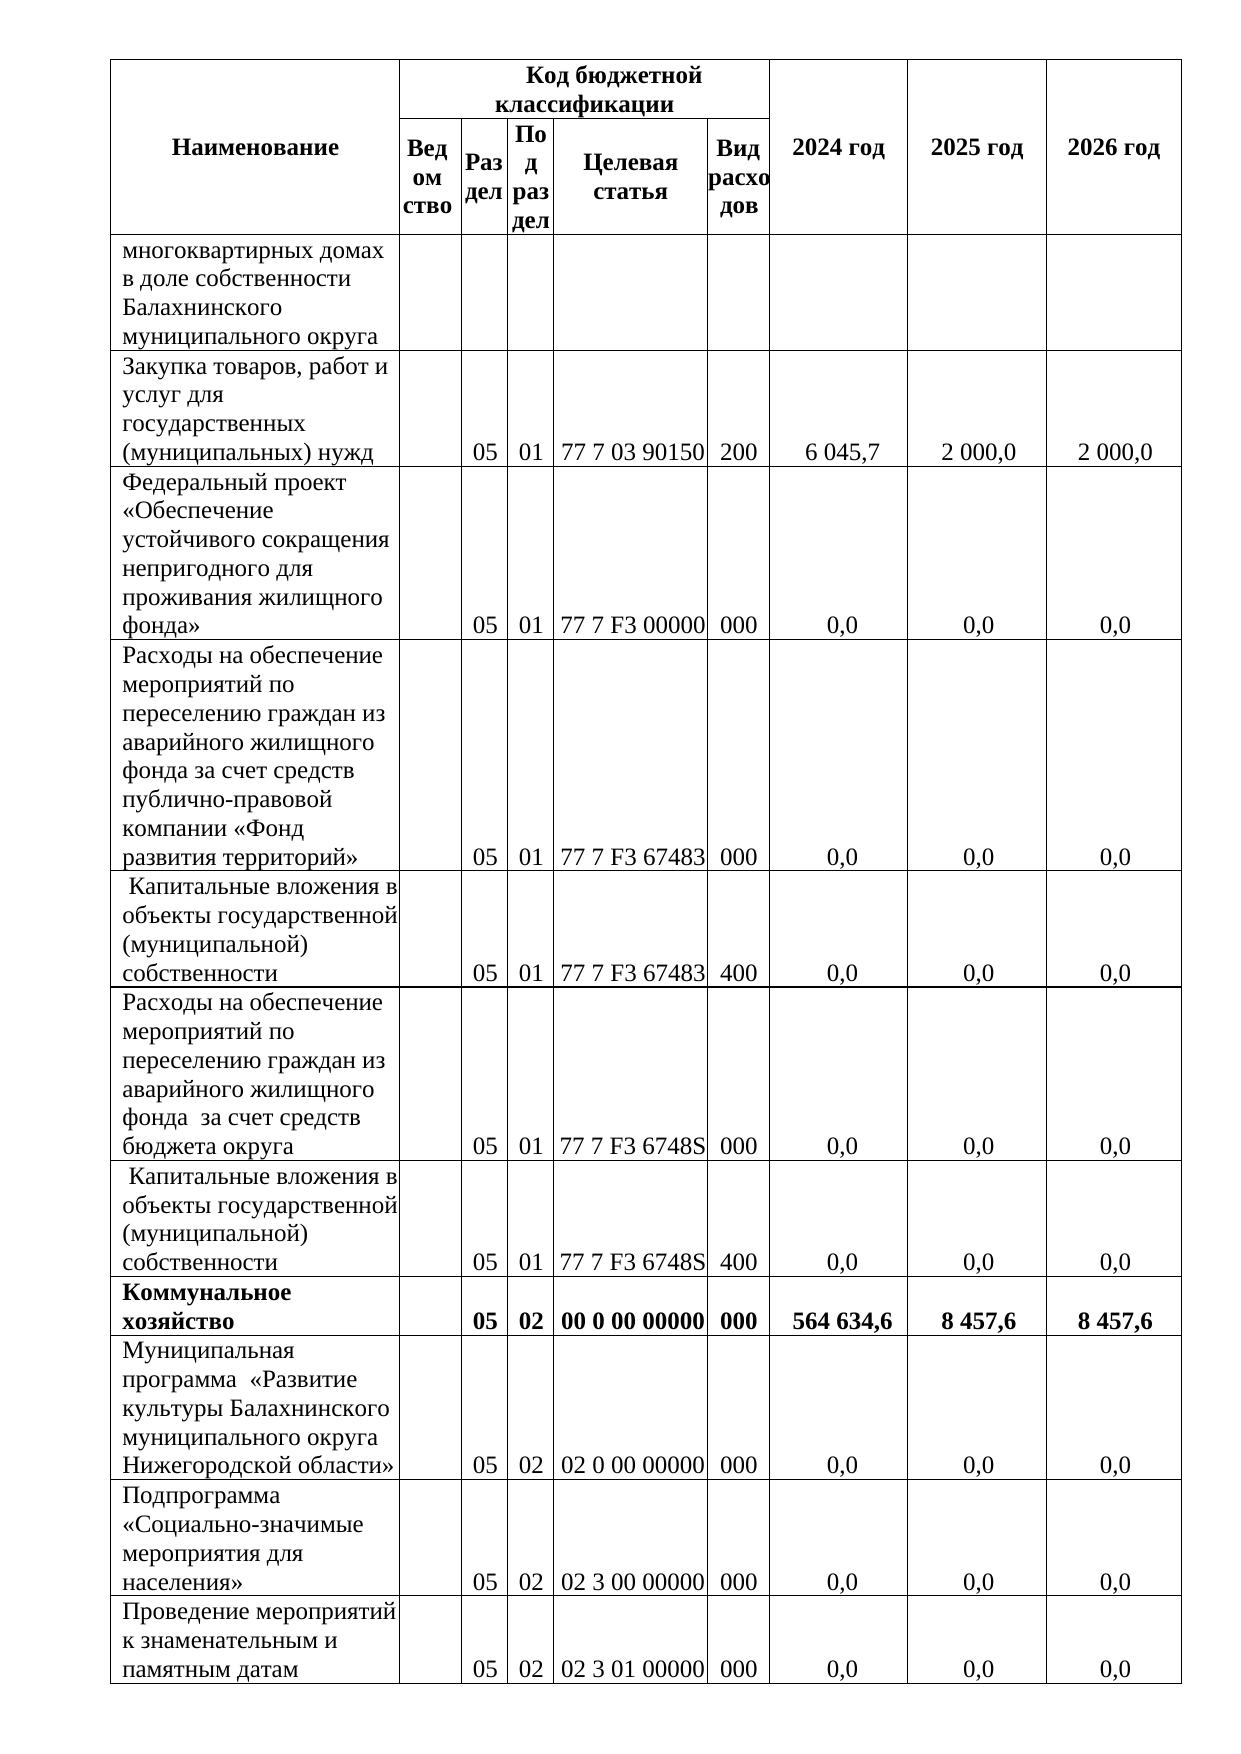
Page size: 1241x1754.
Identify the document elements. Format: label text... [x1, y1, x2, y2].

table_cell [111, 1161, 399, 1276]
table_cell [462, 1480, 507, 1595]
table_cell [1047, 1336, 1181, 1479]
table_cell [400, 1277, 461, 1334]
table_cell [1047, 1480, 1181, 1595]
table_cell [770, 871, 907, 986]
table_header Код бюджетной классификации [400, 60, 769, 118]
table_cell Под раз дел [508, 119, 553, 234]
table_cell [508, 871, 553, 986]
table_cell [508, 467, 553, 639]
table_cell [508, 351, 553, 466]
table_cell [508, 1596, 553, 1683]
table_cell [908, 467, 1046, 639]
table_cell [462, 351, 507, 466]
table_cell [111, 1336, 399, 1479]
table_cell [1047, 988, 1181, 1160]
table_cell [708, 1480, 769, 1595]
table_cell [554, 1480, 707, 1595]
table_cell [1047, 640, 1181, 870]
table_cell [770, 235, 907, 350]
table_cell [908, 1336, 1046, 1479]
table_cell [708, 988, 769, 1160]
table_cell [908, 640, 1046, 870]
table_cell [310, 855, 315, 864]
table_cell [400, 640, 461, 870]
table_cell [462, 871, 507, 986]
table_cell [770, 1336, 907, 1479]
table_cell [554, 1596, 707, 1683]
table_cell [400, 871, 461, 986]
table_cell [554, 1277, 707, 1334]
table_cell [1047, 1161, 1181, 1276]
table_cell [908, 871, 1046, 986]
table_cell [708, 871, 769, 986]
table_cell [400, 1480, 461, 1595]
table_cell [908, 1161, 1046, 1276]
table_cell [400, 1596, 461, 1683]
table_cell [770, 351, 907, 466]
table_cell Ведом ство [400, 119, 461, 234]
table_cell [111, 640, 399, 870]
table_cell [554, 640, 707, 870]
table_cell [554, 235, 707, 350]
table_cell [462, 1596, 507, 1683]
table_cell Раз дел [462, 119, 507, 234]
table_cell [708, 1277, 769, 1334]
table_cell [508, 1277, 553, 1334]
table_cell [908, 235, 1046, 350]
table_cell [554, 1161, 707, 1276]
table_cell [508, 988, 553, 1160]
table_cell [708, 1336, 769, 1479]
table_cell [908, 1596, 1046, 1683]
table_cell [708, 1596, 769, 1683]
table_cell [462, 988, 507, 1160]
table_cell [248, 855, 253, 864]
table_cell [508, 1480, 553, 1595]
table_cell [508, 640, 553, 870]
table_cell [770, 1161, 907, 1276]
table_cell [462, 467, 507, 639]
table_header Наименование [111, 60, 399, 234]
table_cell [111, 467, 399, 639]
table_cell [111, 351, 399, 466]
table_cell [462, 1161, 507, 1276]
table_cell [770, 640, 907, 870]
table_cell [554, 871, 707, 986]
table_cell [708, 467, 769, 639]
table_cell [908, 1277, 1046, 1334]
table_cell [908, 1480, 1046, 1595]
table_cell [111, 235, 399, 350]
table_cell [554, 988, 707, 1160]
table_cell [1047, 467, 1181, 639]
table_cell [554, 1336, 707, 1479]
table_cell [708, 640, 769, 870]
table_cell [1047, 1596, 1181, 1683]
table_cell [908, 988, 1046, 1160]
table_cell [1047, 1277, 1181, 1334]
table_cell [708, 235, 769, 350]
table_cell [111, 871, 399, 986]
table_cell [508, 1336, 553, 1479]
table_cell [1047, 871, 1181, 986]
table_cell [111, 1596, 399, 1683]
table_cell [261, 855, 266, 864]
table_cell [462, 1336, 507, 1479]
table_cell Вид расходов [708, 119, 769, 234]
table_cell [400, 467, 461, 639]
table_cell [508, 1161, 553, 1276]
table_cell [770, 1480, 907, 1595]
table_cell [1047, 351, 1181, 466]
table_header 2024 год [770, 60, 907, 234]
table_header 2025 год [908, 60, 1046, 234]
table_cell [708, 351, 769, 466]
table_cell Целевая статья [554, 119, 707, 234]
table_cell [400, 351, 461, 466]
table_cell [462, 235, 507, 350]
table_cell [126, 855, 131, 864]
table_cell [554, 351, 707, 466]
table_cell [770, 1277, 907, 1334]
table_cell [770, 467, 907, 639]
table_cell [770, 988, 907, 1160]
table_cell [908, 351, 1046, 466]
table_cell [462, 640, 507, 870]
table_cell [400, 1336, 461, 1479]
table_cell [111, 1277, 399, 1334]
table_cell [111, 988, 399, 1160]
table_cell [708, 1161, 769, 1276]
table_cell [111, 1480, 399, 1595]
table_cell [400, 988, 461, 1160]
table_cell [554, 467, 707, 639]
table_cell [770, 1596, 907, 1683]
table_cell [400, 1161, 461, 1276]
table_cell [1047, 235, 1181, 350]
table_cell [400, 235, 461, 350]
table_header 2026 год [1047, 60, 1181, 234]
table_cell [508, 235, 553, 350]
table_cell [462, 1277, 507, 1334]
